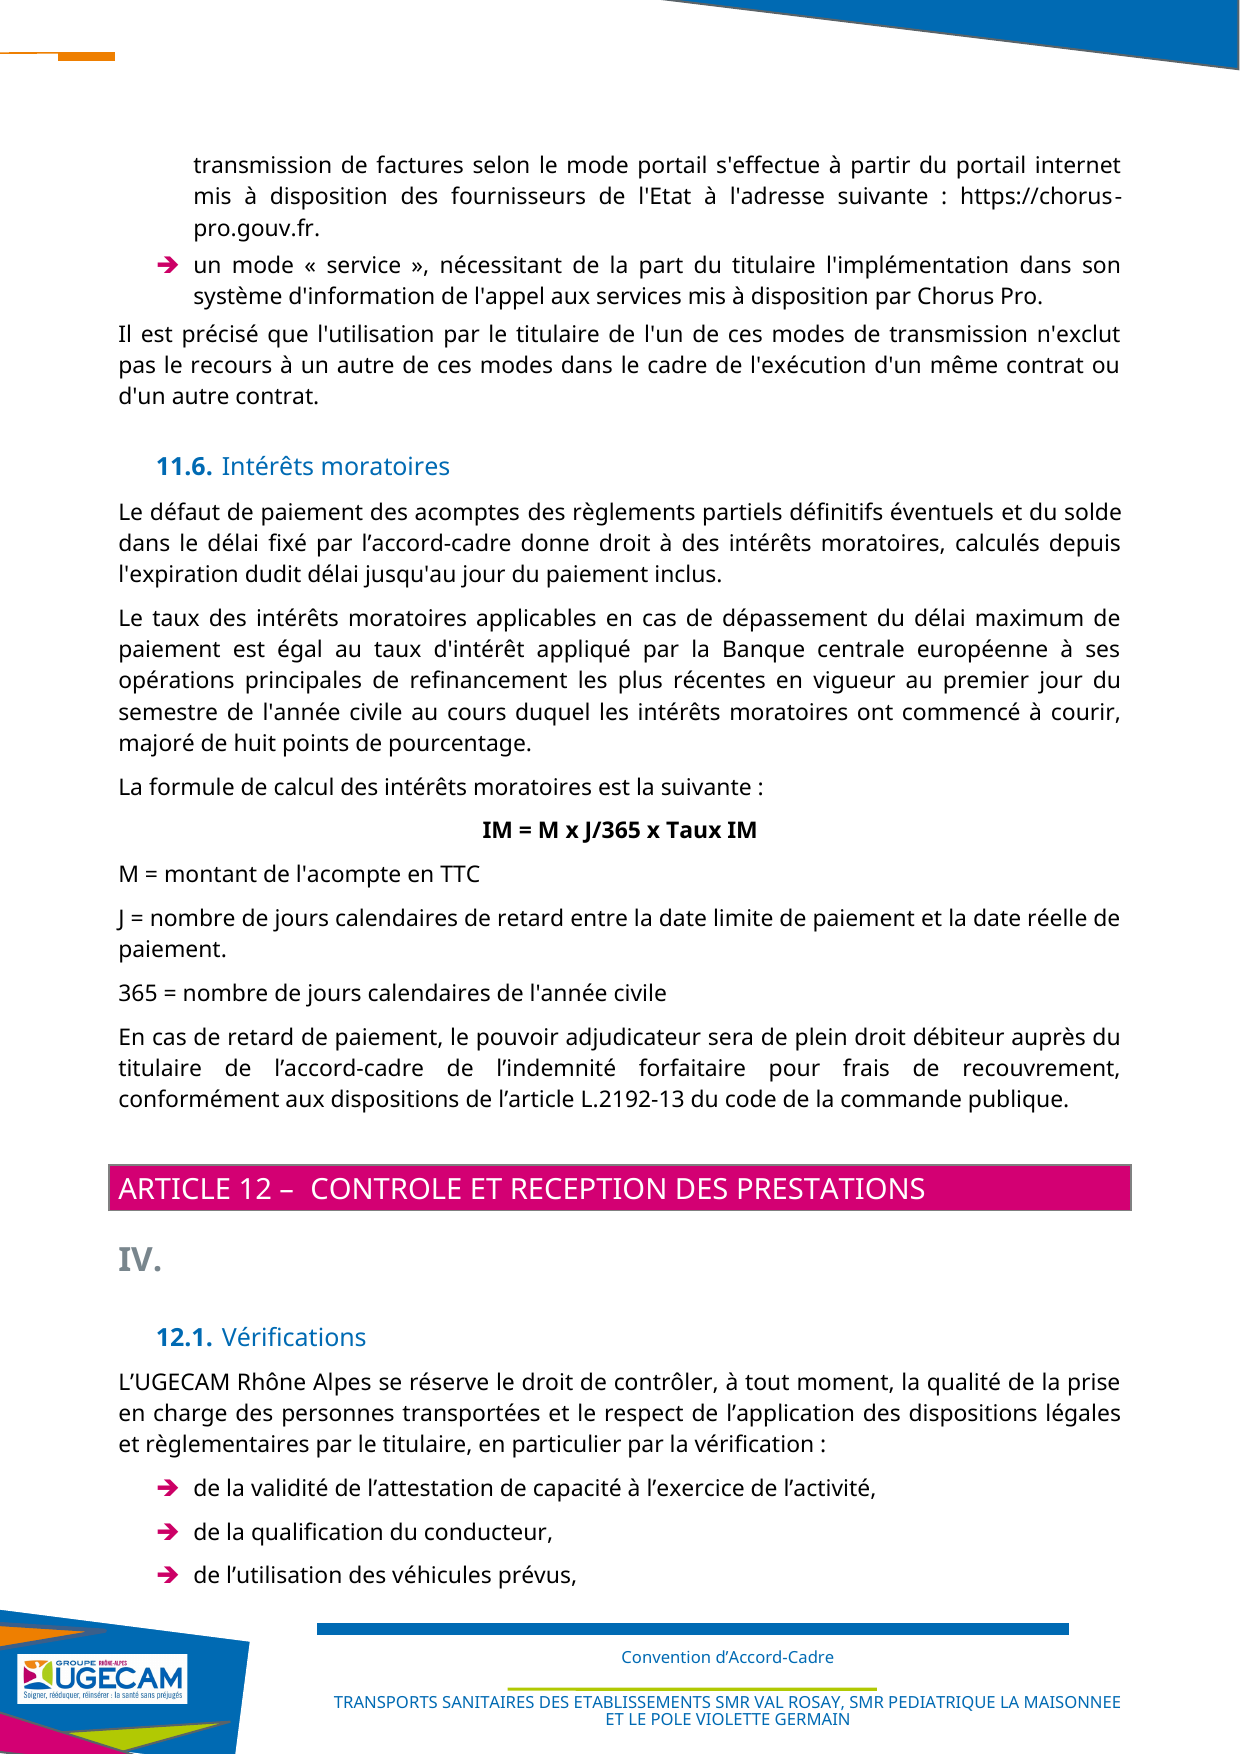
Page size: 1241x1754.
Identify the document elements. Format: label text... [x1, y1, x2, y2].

picture [17, 1654, 188, 1704]
text En cas de retard de paiement, le pouvoir adjudicateur sera de plein droit débiteur auprès du titulaire de l’accord-cadre de l’indemnité forfaitaire pour frais de recouvrement, conformément aux dispositions de l’article L.2192-13 du code de la commande publique. [118, 1021, 1122, 1114]
text IM = M x J/365 x Taux IM [118, 814, 1122, 846]
list de l’utilisation des véhicules prévus, [156, 1559, 1122, 1591]
text M = montant de l'acompte en TTC [118, 858, 1122, 889]
list un mode « service », nécessitant de la part du titulaire l'implémentation dans son système d'information de l'appel aux services mis à disposition par Chorus Pro. [156, 249, 1122, 311]
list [156, 149, 1122, 243]
text L’UGECAM Rhône Alpes se réserve le droit de contrôler, à tout moment, la qualité de la prise en charge des personnes transportées et le respect de l’application des dispositions légales et règlementaires par le titulaire, en particulier par la vérification : [118, 1366, 1122, 1459]
list de la validité de l’attestation de capacité à l’exercice de l’activité, [156, 1472, 1122, 1503]
text Il est précisé que l'utilisation par le titulaire de l'un de ces modes de transmission n'exclut pas le recours à un autre de ces modes dans le cadre de l'exécution d'un même contrat ou d'un autre contrat. [118, 318, 1122, 411]
text Le défaut de paiement des acomptes des règlements partiels définitifs éventuels et du solde dans le délai fixé par l’accord-cadre donne droit à des intérêts moratoires, calculés depuis l'expiration dudit délai jusqu'au jour du paiement inclus. [118, 496, 1122, 589]
text Le taux des intérêts moratoires applicables en cas de dépassement du délai maximum de paiement est égal au taux d'intérêt appliqué par la Banque centrale européenne à ses opérations principales de refinancement les plus récentes en vigueur au premier jour du semestre de l'année civile au cours duquel les intérêts moratoires ont commencé à courir, majoré de huit points de pourcentage. [118, 602, 1122, 758]
text Intérêts moratoires [156, 449, 1122, 483]
text Vérifications [156, 1319, 1122, 1353]
text CONTROLE ET RECEPTION DES PRESTATIONS [110, 1166, 1130, 1210]
list de la qualification du conducteur, [156, 1516, 1122, 1547]
text J = nombre de jours calendaires de retard entre la date limite de paiement et la date réelle de paiement. [118, 902, 1122, 964]
text La formule de calcul des intérêts moratoires est la suivante : [118, 771, 1122, 802]
text 365 = nombre de jours calendaires de l'année civile [118, 977, 1122, 1008]
